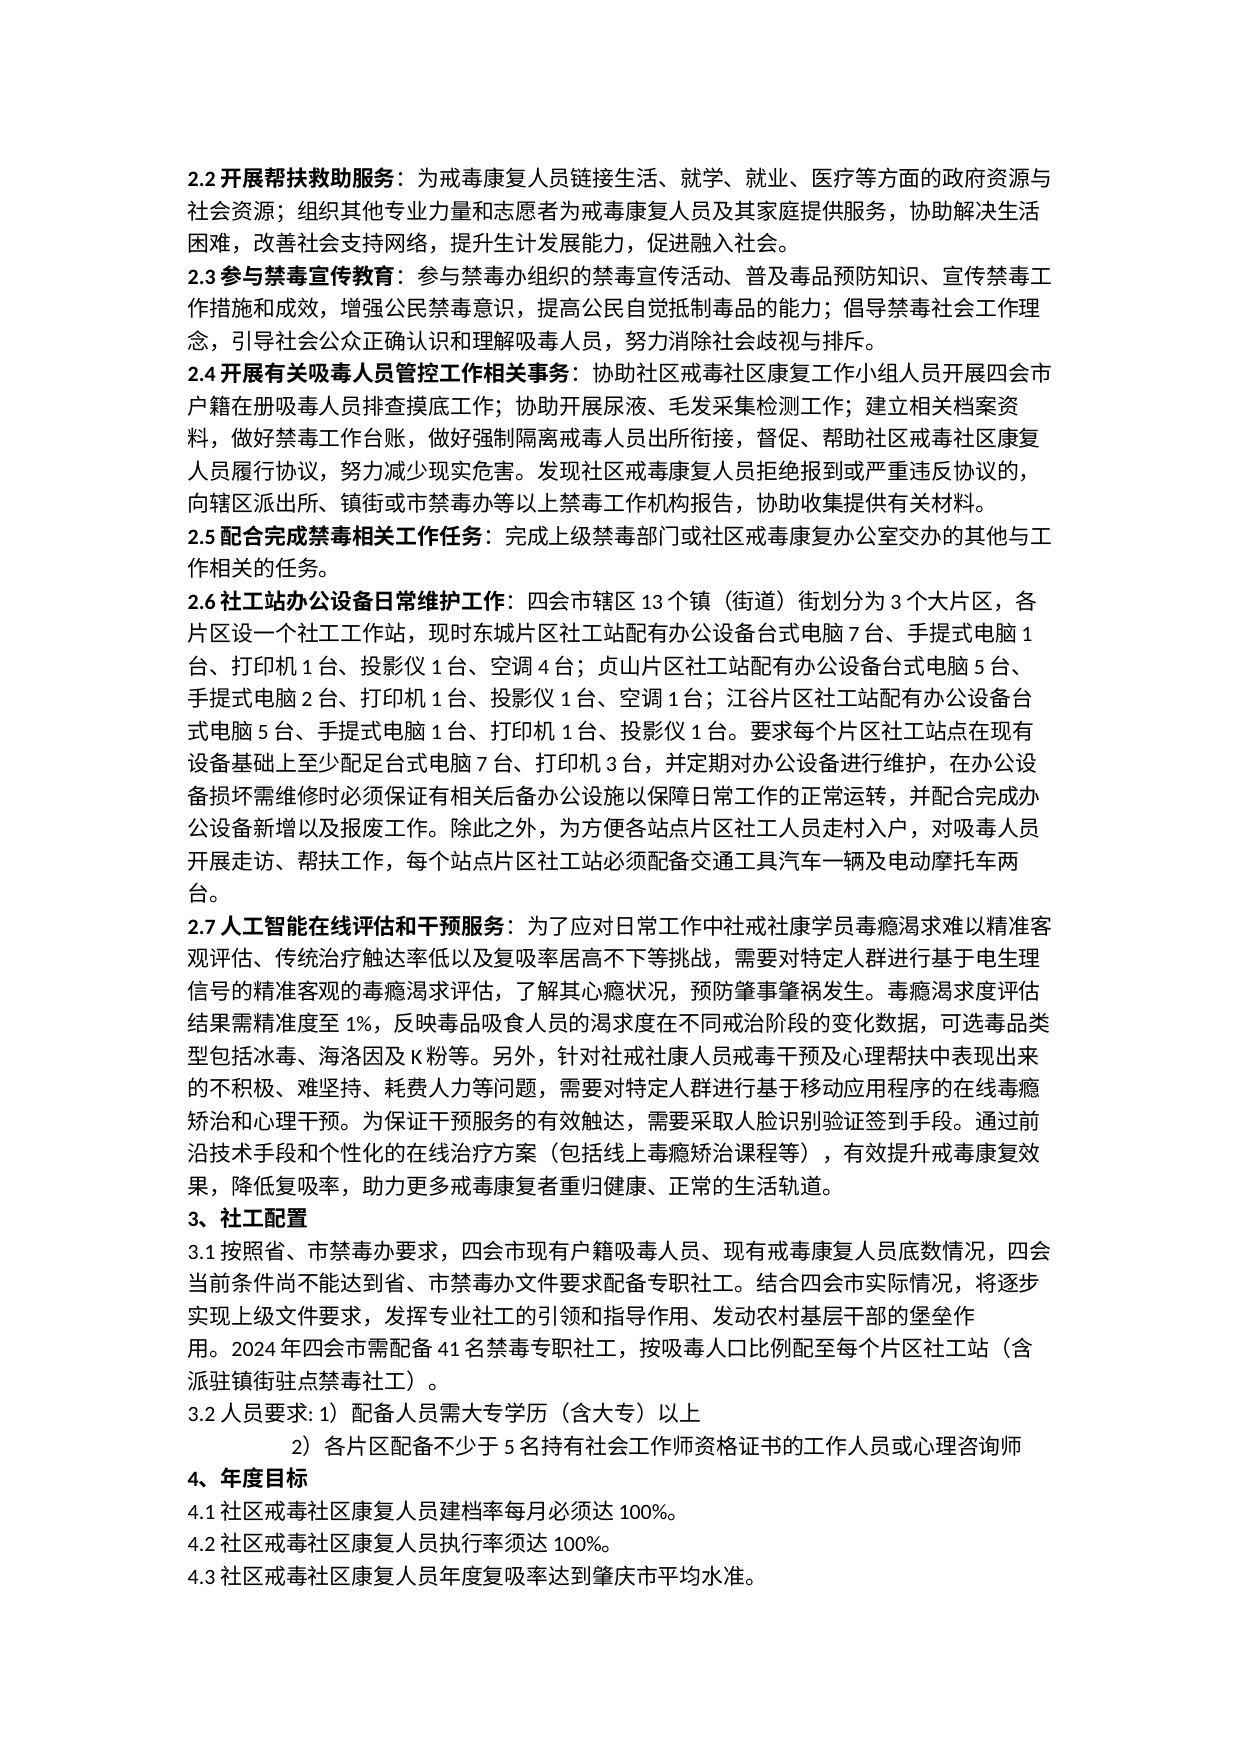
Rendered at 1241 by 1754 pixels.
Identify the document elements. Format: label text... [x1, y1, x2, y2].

text 3.2 人员要求: 1）配备人员需大专学历（含大专）以上 [187, 1397, 1053, 1429]
text 2）各片区配备不少于5名持有社会工作师资格证书的工作人员或心理咨询师 [187, 1429, 1053, 1462]
text 2.7 人工智能在线评估和干预服务：为了应对日常工作中社戒社康学员毒瘾渴求难以精准客观评估、传统治疗触达率低以及复吸率居高不下等挑战，需要对特定人群进行基于电生理信号的精准客观的毒瘾渴求评估，了解其心瘾状况，预防肇事肇祸发生。毒瘾渴求度评估结果需精准度至1%，反映毒品吸食人员的渴求度在不同戒治阶段的变化数据，可选毒品类型包括冰毒、海洛因及K粉等。另外，针对社戒社康人员戒毒干预及心理帮扶中表现出来的不积极、难坚持、耗费人力等问题，需要对特定人群进行基于移动应用程序的在线毒瘾矫治和心理干预。为保证干预服务的有效触达，需要采取人脸识别验证签到手段。通过前沿技术手段和个性化的在线治疗方案（包括线上毒瘾矫治课程等），有效提升戒毒康复效果，降低复吸率，助力更多戒毒康复者重归健康、正常的生活轨道。 [187, 909, 1053, 1202]
text 2.2 开展帮扶救助服务：为戒毒康复人员链接生活、就学、就业、医疗等方面的政府资源与社会资源；组织其他专业力量和志愿者为戒毒康复人员及其家庭提供服务，协助解决生活困难，改善社会支持网络，提升生计发展能力，促进融入社会。 [187, 162, 1053, 259]
text 2.6 社工站办公设备日常维护工作：四会市辖区13个镇（街道）街划分为3个大片区，各片区设一个社工工作站，现时东城片区社工站配有办公设备台式电脑7台、手提式电脑1台、打印机1台、投影仪1台、空调4台；贞山片区社工站配有办公设备台式电脑5台、手提式电脑2台、打印机1台、投影仪1台、空调1台；江谷片区社工站配有办公设备台式电脑5台、手提式电脑1台、打印机 1台、投影仪1台。要求每个片区社工站点在现有设备基础上至少配足台式电脑7台、打印机3台，并定期对办公设备进行维护，在办公设备损坏需维修时必须保证有相关后备办公设施以保障日常工作的正常运转，并配合完成办公设备新增以及报废工作。除此之外，为方便各站点片区社工人员走村入户，对吸毒人员开展走访、帮扶工作，每个站点片区社工站必须配备交通工具汽车一辆及电动摩托车两台。 [187, 584, 1053, 909]
text 4、年度目标 [187, 1462, 1053, 1494]
text 3.1 按照省、市禁毒办要求，四会市现有户籍吸毒人员、现有戒毒康复人员底数情况，四会当前条件尚不能达到省、市禁毒办文件要求配备专职社工。结合四会市实际情况，将逐步实现上级文件要求，发挥专业社工的引领和指导作用、发动农村基层干部的堡垒作用。2024年四会市需配备41名禁毒专职社工，按吸毒人口比例配至每个片区社工站（含派驻镇街驻点禁毒社工）。 [187, 1234, 1053, 1397]
text 4.3 社区戒毒社区康复人员年度复吸率达到肇庆市平均水准。 [187, 1559, 1053, 1592]
text 4.2 社区戒毒社区康复人员执行率须达100%。 [187, 1527, 1053, 1559]
text 2.3 参与禁毒宣传教育：参与禁毒办组织的禁毒宣传活动、普及毒品预防知识、宣传禁毒工作措施和成效，增强公民禁毒意识，提高公民自觉抵制毒品的能力；倡导禁毒社会工作理念，引导社会公众正确认识和理解吸毒人员，努力消除社会歧视与排斥。 [187, 259, 1053, 357]
text 2.4 开展有关吸毒人员管控工作相关事务：协助社区戒毒社区康复工作小组人员开展四会市户籍在册吸毒人员排查摸底工作；协助开展尿液、毛发采集检测工作；建立相关档案资料，做好禁毒工作台账，做好强制隔离戒毒人员出所衔接，督促、帮助社区戒毒社区康复人员履行协议，努力减少现实危害。发现社区戒毒康复人员拒绝报到或严重违反协议的，向辖区派出所、镇街或市禁毒办等以上禁毒工作机构报告，协助收集提供有关材料。 [187, 357, 1053, 519]
text 4.1 社区戒毒社区康复人员建档率每月必须达100%。 [187, 1494, 1053, 1527]
text 2.5 配合完成禁毒相关工作任务：完成上级禁毒部门或社区戒毒康复办公室交办的其他与工作相关的任务。 [187, 519, 1053, 584]
text 3、社工配置 [187, 1202, 1053, 1234]
